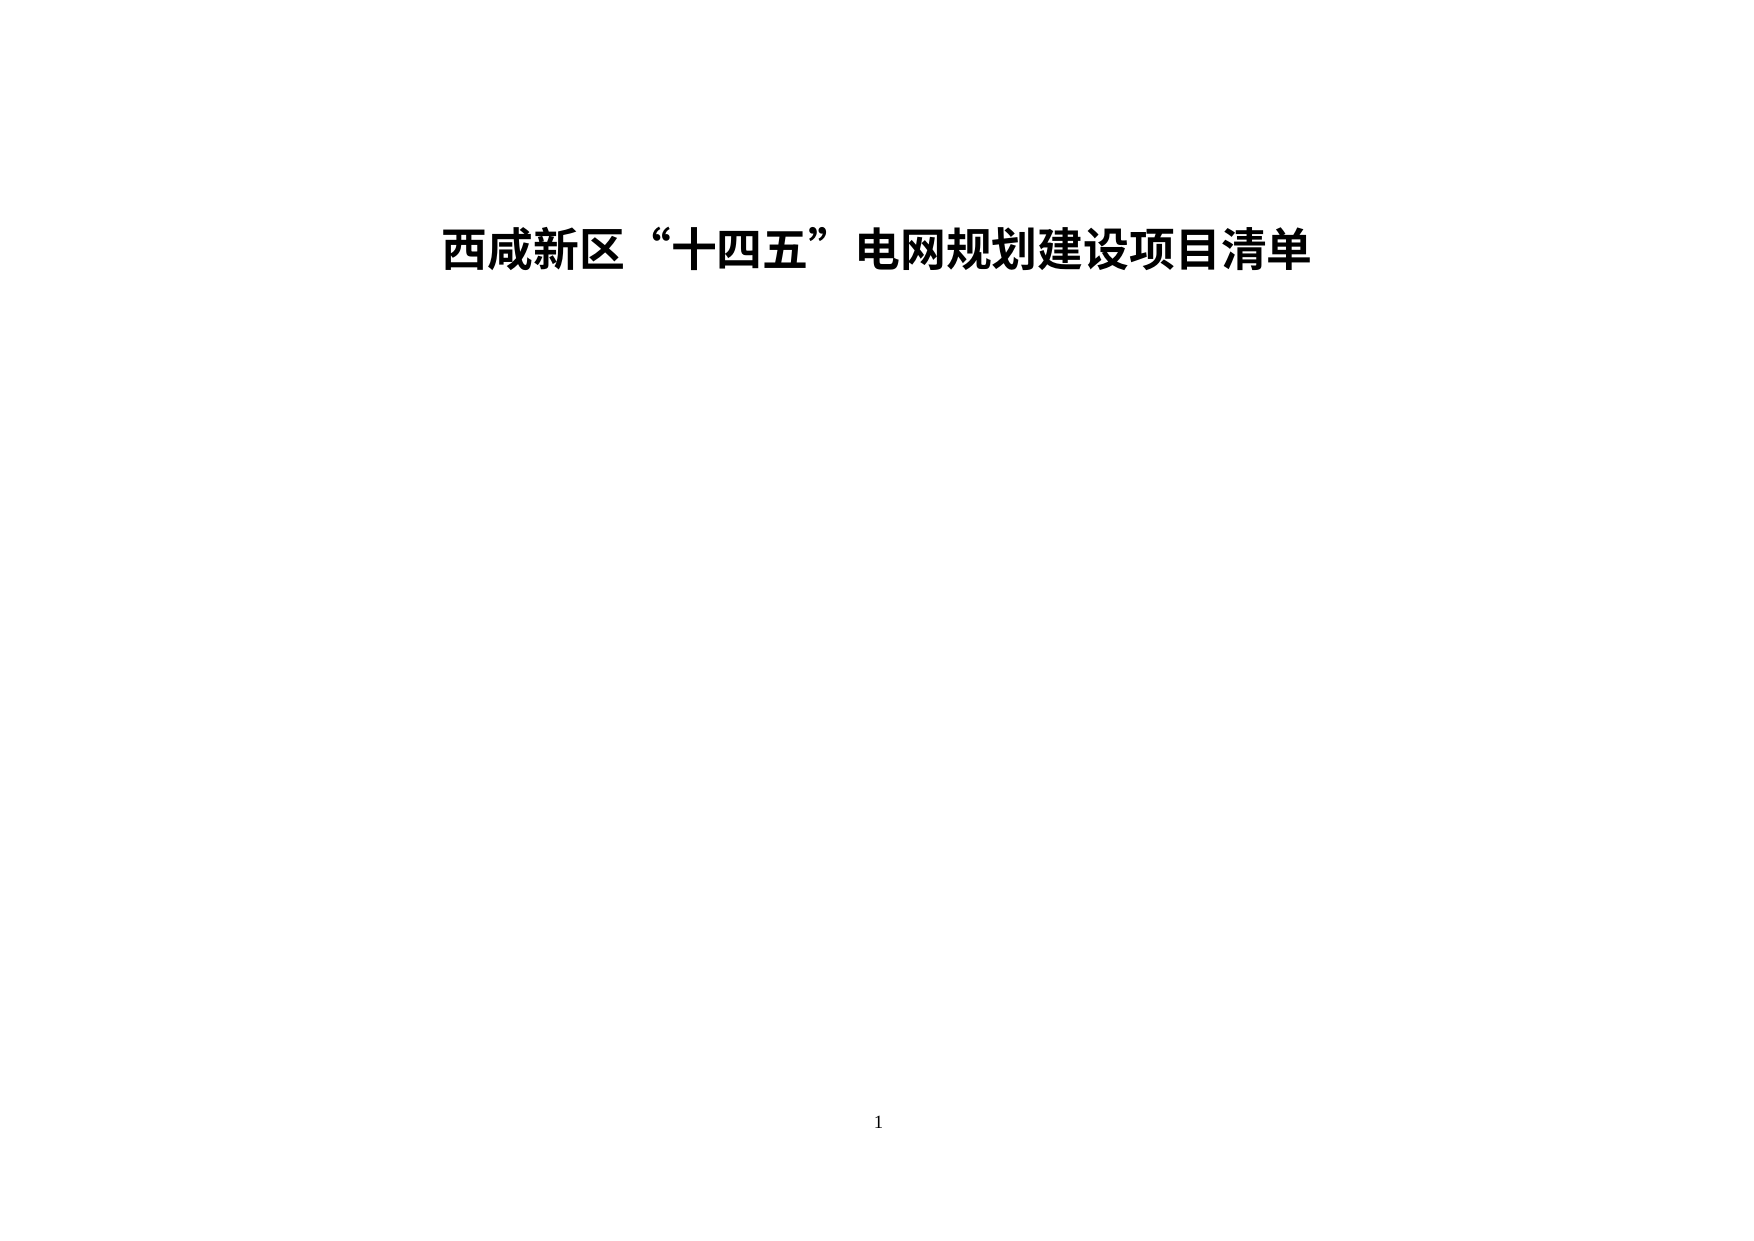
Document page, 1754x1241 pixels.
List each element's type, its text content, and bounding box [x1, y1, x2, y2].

text 西咸新区“十四五”电网规划建设项目清单 [150, 198, 1604, 295]
